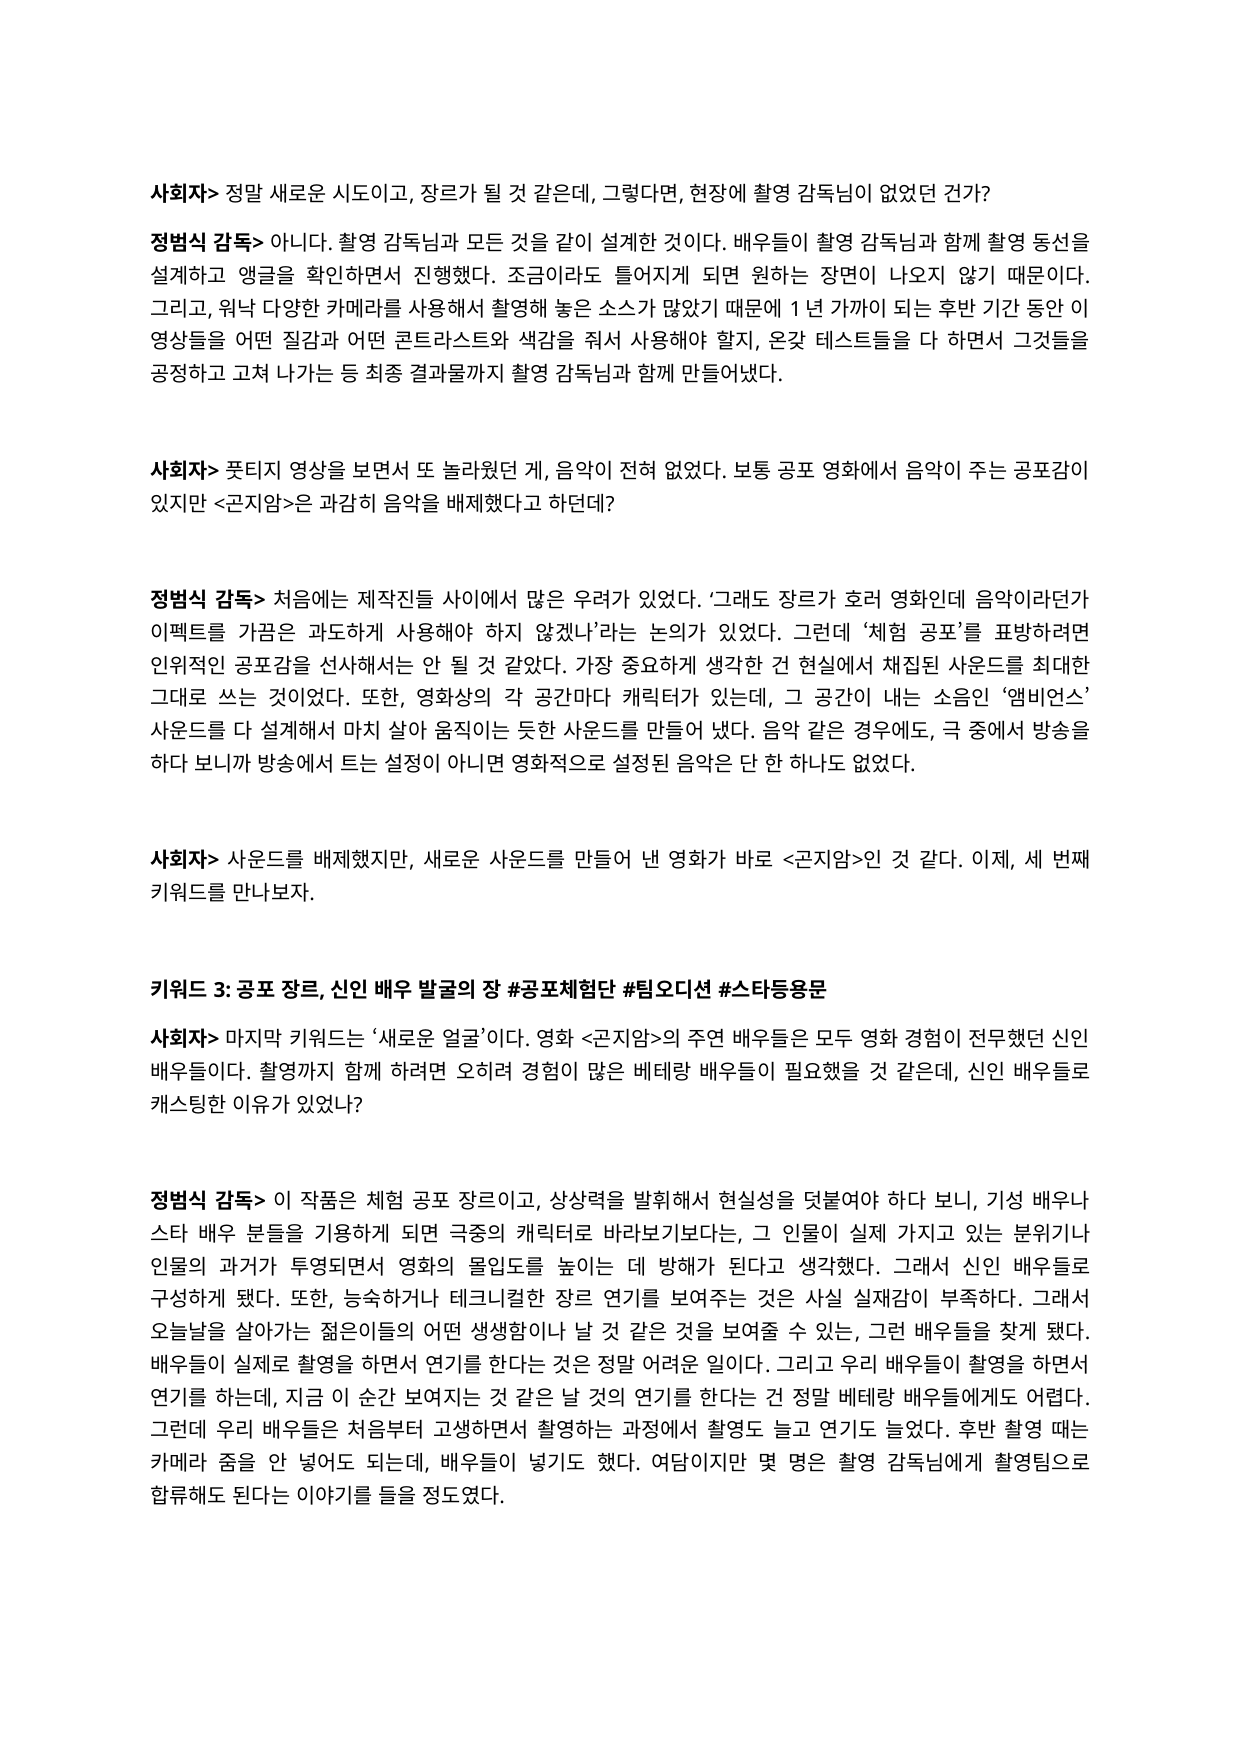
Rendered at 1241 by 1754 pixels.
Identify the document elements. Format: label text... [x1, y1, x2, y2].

text 정범식 감독> 이 작품은 체험 공포 장르이고, 상상력을 발휘해서 현실성을 덧붙여야 하다 보니, 기성 배우나 스타 배우 분들을 기용하게 되면 극중의 캐릭터로 바라보기보다는, 그 인물이 실제 가지고 있는 분위기나 인물의 과거가 투영되면서 영화의 몰입도를 높이는 데 방해가 된다고 생각했다. 그래서 신인 배우들로 구성하게 됐다. 또한, 능숙하거나 테크니컬한 장르 연기를 보여주는 것은 사실 실재감이 부족하다. 그래서 오늘날을 살아가는 젊은이들의 어떤 생생함이나 날 것 같은 것을 보여줄 수 있는, 그런 배우들을 찾게 됐다. 배우들이 실제로 촬영을 하면서 연기를 한다는 것은 정말 어려운 일이다. 그리고 우리 배우들이 촬영을 하면서 연기를 하는데, 지금 이 순간 보여지는 것 같은 날 것의 연기를 한다는 건 정말 베테랑 배우들에게도 어렵다. 그런데 우리 배우들은 처음부터 고생하면서 촬영하는 과정에서 촬영도 늘고 연기도 늘었다. 후반 촬영 때는 카메라 줌을 안 넣어도 되는데, 배우들이 넣기도 했다. 여담이지만 몇 명은 촬영 감독님에게 촬영팀으로 합류해도 된다는 이야기를 들을 정도였다. [150, 1184, 1090, 1509]
text 정범식 감독> 아니다. 촬영 감독님과 모든 것을 같이 설계한 것이다. 배우들이 촬영 감독님과 함께 촬영 동선을 설계하고 앵글을 확인하면서 진행했다. 조금이라도 틀어지게 되면 원하는 장면이 나오지 않기 때문이다. 그리고, 워낙 다양한 카메라를 사용해서 촬영해 놓은 소스가 많았기 때문에 1년 가까이 되는 후반 기간 동안 이 영상들을 어떤 질감과 어떤 콘트라스트와 색감을 줘서 사용해야 할지, 온갖 테스트들을 다 하면서 그것들을 공정하고 고쳐 나가는 등 최종 결과물까지 촬영 감독님과 함께 만들어냈다. [150, 227, 1090, 388]
text 사회자> 사운드를 배제했지만, 새로운 사운드를 만들어 낸 영화가 바로 <곤지암>인 것 같다. 이제, 세 번째 키워드를 만나보자. [150, 844, 1090, 907]
text 사회자> 풋티지 영상을 보면서 또 놀라웠던 게, 음악이 전혀 없었다. 보통 공포 영화에서 음악이 주는 공포감이 있지만 <곤지암>은 과감히 음악을 배제했다고 하던데? [150, 454, 1090, 517]
text 키워드 3: 공포 장르, 신인 배우 발굴의 장 #공포체험단 #팀오디션 #스타등용문 [150, 973, 1090, 1003]
text 사회자> 마지막 키워드는 ‘새로운 얼굴’이다. 영화 <곤지암>의 주연 배우들은 모두 영화 경험이 전무했던 신인 배우들이다. 촬영까지 함께 하려면 오히려 경험이 많은 베테랑 배우들이 필요했을 것 같은데, 신인 배우들로 캐스팅한 이유가 있었나? [150, 1022, 1090, 1118]
text 사회자> 정말 새로운 시도이고, 장르가 될 것 같은데, 그렇다면, 현장에 촬영 감독님이 없었던 건가? [150, 177, 1090, 207]
text 정범식 감독> 처음에는 제작진들 사이에서 많은 우려가 있었다. ‘그래도 장르가 호러 영화인데 음악이라던가 이펙트를 가끔은 과도하게 사용해야 하지 않겠나’라는 논의가 있었다. 그런데 ‘체험 공포’를 표방하려면 인위적인 공포감을 선사해서는 안 될 것 같았다. 가장 중요하게 생각한 건 현실에서 채집된 사운드를 최대한 그대로 쓰는 것이었다. 또한, 영화상의 각 공간마다 캐릭터가 있는데, 그 공간이 내는 소음인 ‘앰비언스’ 사운드를 다 설계해서 마치 살아 움직이는 듯한 사운드를 만들어 냈다. 음악 같은 경우에도, 극 중에서 방송을 하다 보니까 방송에서 트는 설정이 아니면 영화적으로 설정된 음악은 단 한 하나도 없었다. [150, 583, 1090, 777]
